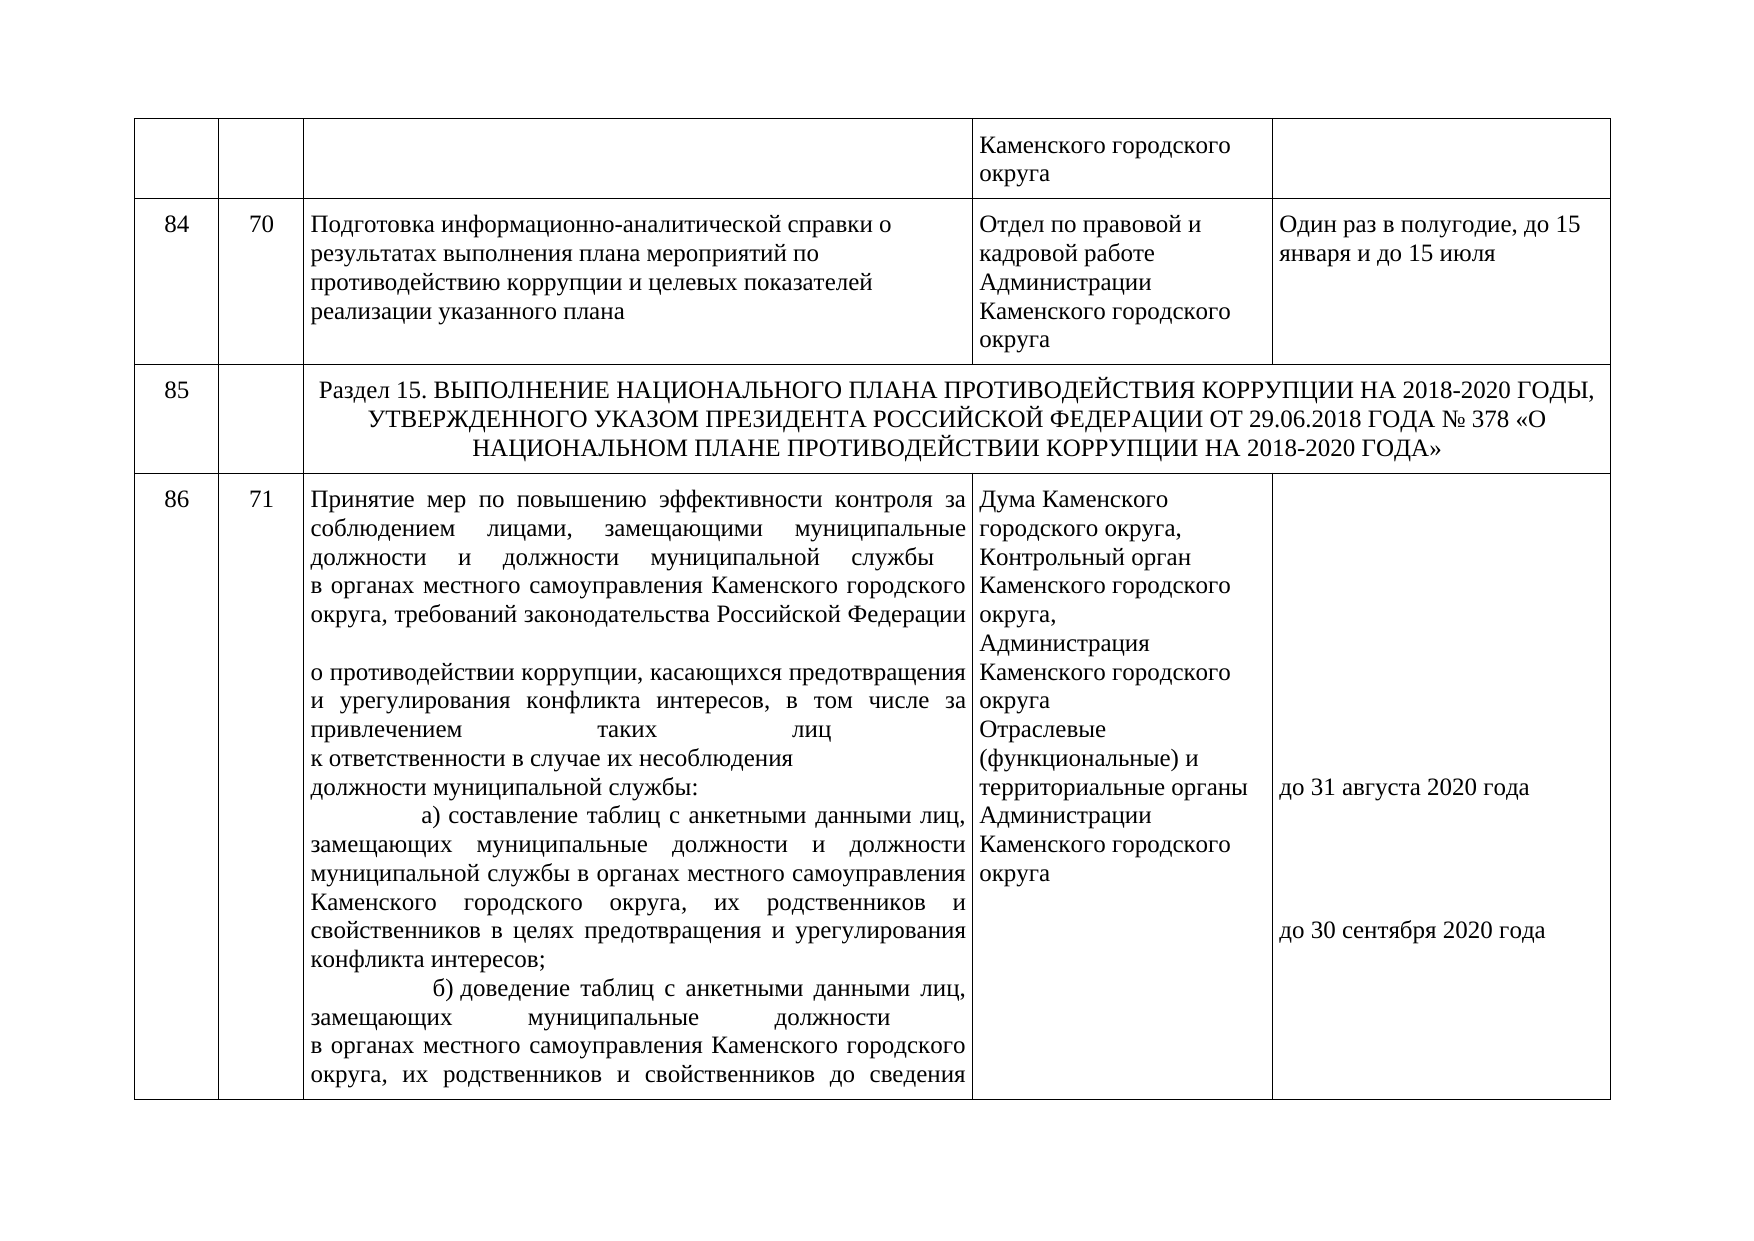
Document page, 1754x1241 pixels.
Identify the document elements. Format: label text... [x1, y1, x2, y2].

table_cell 70 [219, 199, 303, 364]
table_cell 69 [219, 119, 303, 198]
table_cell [304, 119, 972, 198]
table_cell 86 [135, 474, 218, 1098]
table_cell Раздел 15. ВЫПОЛНЕНИЕ НАЦИОНАЛЬНОГО ПЛАНА ПРОТИВОДЕЙСТВИЯ КОРРУПЦИИ НА 2018-2020 ГОДЫ, УТВЕРЖДЕННОГО УКАЗОМ ПРЕЗИДЕНТА РОССИЙСКОЙ ФЕДЕРАЦИИ ОТ 29.06.2018 ГОДА № 378 «О НАЦИОНАЛЬНОМ ПЛАНЕ ПРОТИВОДЕЙСТВИИ КОРРУПЦИИ НА 2018-2020 ГОДА» [304, 365, 1610, 472]
table_cell 85 [135, 365, 218, 472]
table_cell 83 [135, 119, 218, 198]
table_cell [973, 474, 1272, 1098]
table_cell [1273, 119, 1610, 198]
table_cell 84 [135, 199, 218, 364]
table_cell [1273, 474, 1610, 1098]
table_cell Один раз в полугодие, до 15 января и до 15 июля [1273, 199, 1610, 364]
table_cell Отдел по правовой и кадровой работе Администрации Каменского городского округа [973, 199, 1272, 364]
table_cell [973, 119, 1272, 198]
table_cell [304, 474, 972, 1098]
table_cell Подготовка информационно-аналитической справки о результатах выполнения плана мероприятий по противодействию коррупции и целевых показателей реализации указанного плана [304, 199, 972, 364]
table_cell 71 [219, 474, 303, 1098]
table_cell [219, 365, 303, 472]
